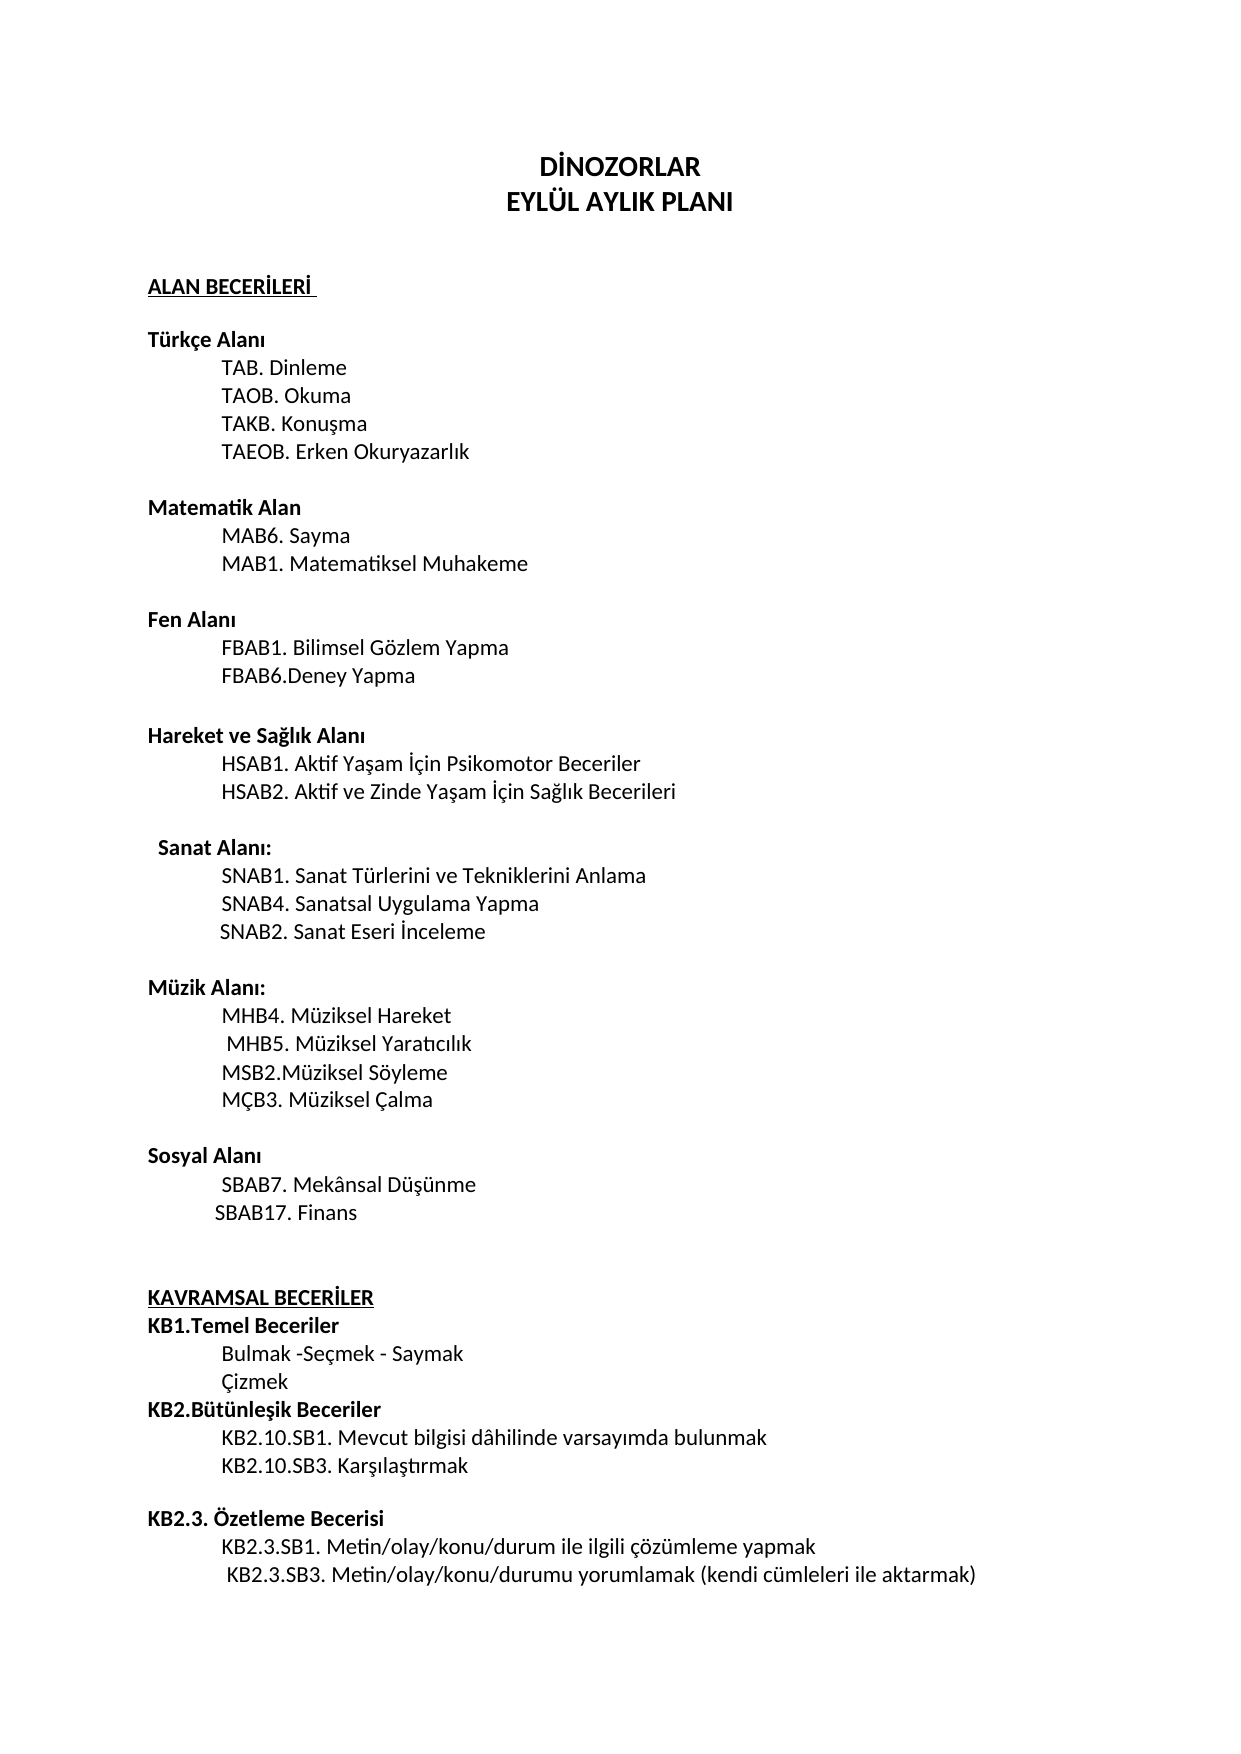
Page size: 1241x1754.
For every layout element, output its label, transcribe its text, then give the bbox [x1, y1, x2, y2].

text KB2.10.SB1. Mevcut bilgisi dâhilinde varsayımda bulunmak [148, 1423, 1093, 1451]
text FBAB6.Deney Yapma [148, 661, 1093, 689]
text KB2.3.SB1. Metin/olay/konu/durum ile ilgili çözümleme yapmak [148, 1532, 1093, 1560]
text HSAB1. Aktif Yaşam İçin Psikomotor Beceriler [148, 749, 1093, 777]
text Bulmak -Seçmek - Saymak [148, 1339, 1093, 1367]
text Hareket ve Sağlık Alanı [148, 721, 1093, 749]
text Müzik Alanı: [148, 973, 1093, 1002]
text FBAB1. Bilimsel Gözlem Yapma [148, 633, 1093, 661]
text MAB1. Matematiksel Muhakeme [148, 549, 1093, 577]
text KB2.3.SB3. Metin/olay/konu/durumu yorumlamak (kendi cümleleri ile aktarmak) [148, 1560, 1093, 1588]
text ALAN BECERİLERİ [148, 272, 1093, 300]
text SNAB2. Sanat Eseri İnceleme [148, 917, 1093, 946]
text KB2.10.SB3. Karşılaştırmak [148, 1451, 1093, 1479]
text TAOB. Okuma [148, 381, 1093, 409]
text TAKB. Konuşma [148, 409, 1093, 437]
text Sanat Alanı: [148, 833, 1093, 861]
text HSAB2. Aktif ve Zinde Yaşam İçin Sağlık Becerileri [148, 777, 1093, 805]
text MAB6. Sayma [148, 521, 1093, 549]
text SNAB1. Sanat Türlerini ve Tekniklerini Anlama [148, 861, 1093, 889]
text Matematik Alan [148, 493, 1093, 521]
text MÇB3. Müziksel Çalma [148, 1086, 1093, 1114]
text Fen Alanı [148, 605, 1093, 633]
text KAVRAMSAL BECERİLER [148, 1283, 1093, 1311]
text SBAB7. Mekânsal Düşünme [148, 1170, 1093, 1198]
text MSB2.Müziksel Söyleme [148, 1058, 1093, 1086]
text EYLÜL AYLIK PLANI [148, 183, 1093, 219]
text TAEOB. Erken Okuryazarlık [148, 437, 1093, 465]
text SNAB4. Sanatsal Uygulama Yapma [148, 889, 1093, 917]
text KB1.Temel Beceriler [148, 1311, 1093, 1339]
text Türkçe Alanı [148, 325, 1093, 353]
text KB2.Bütünleşik Beceriler [148, 1395, 1093, 1423]
text Sosyal Alanı [148, 1142, 1093, 1170]
text MHB5. Müziksel Yaratıcılık [148, 1029, 1093, 1058]
text SBAB17. Finans [148, 1198, 1093, 1226]
text DİNOZORLAR [148, 148, 1093, 183]
text KB2.3. Özetleme Becerisi [148, 1504, 1093, 1532]
text Çizmek [148, 1367, 1093, 1395]
text MHB4. Müziksel Hareket [148, 1002, 1093, 1029]
text TAB. Dinleme [148, 353, 1093, 381]
